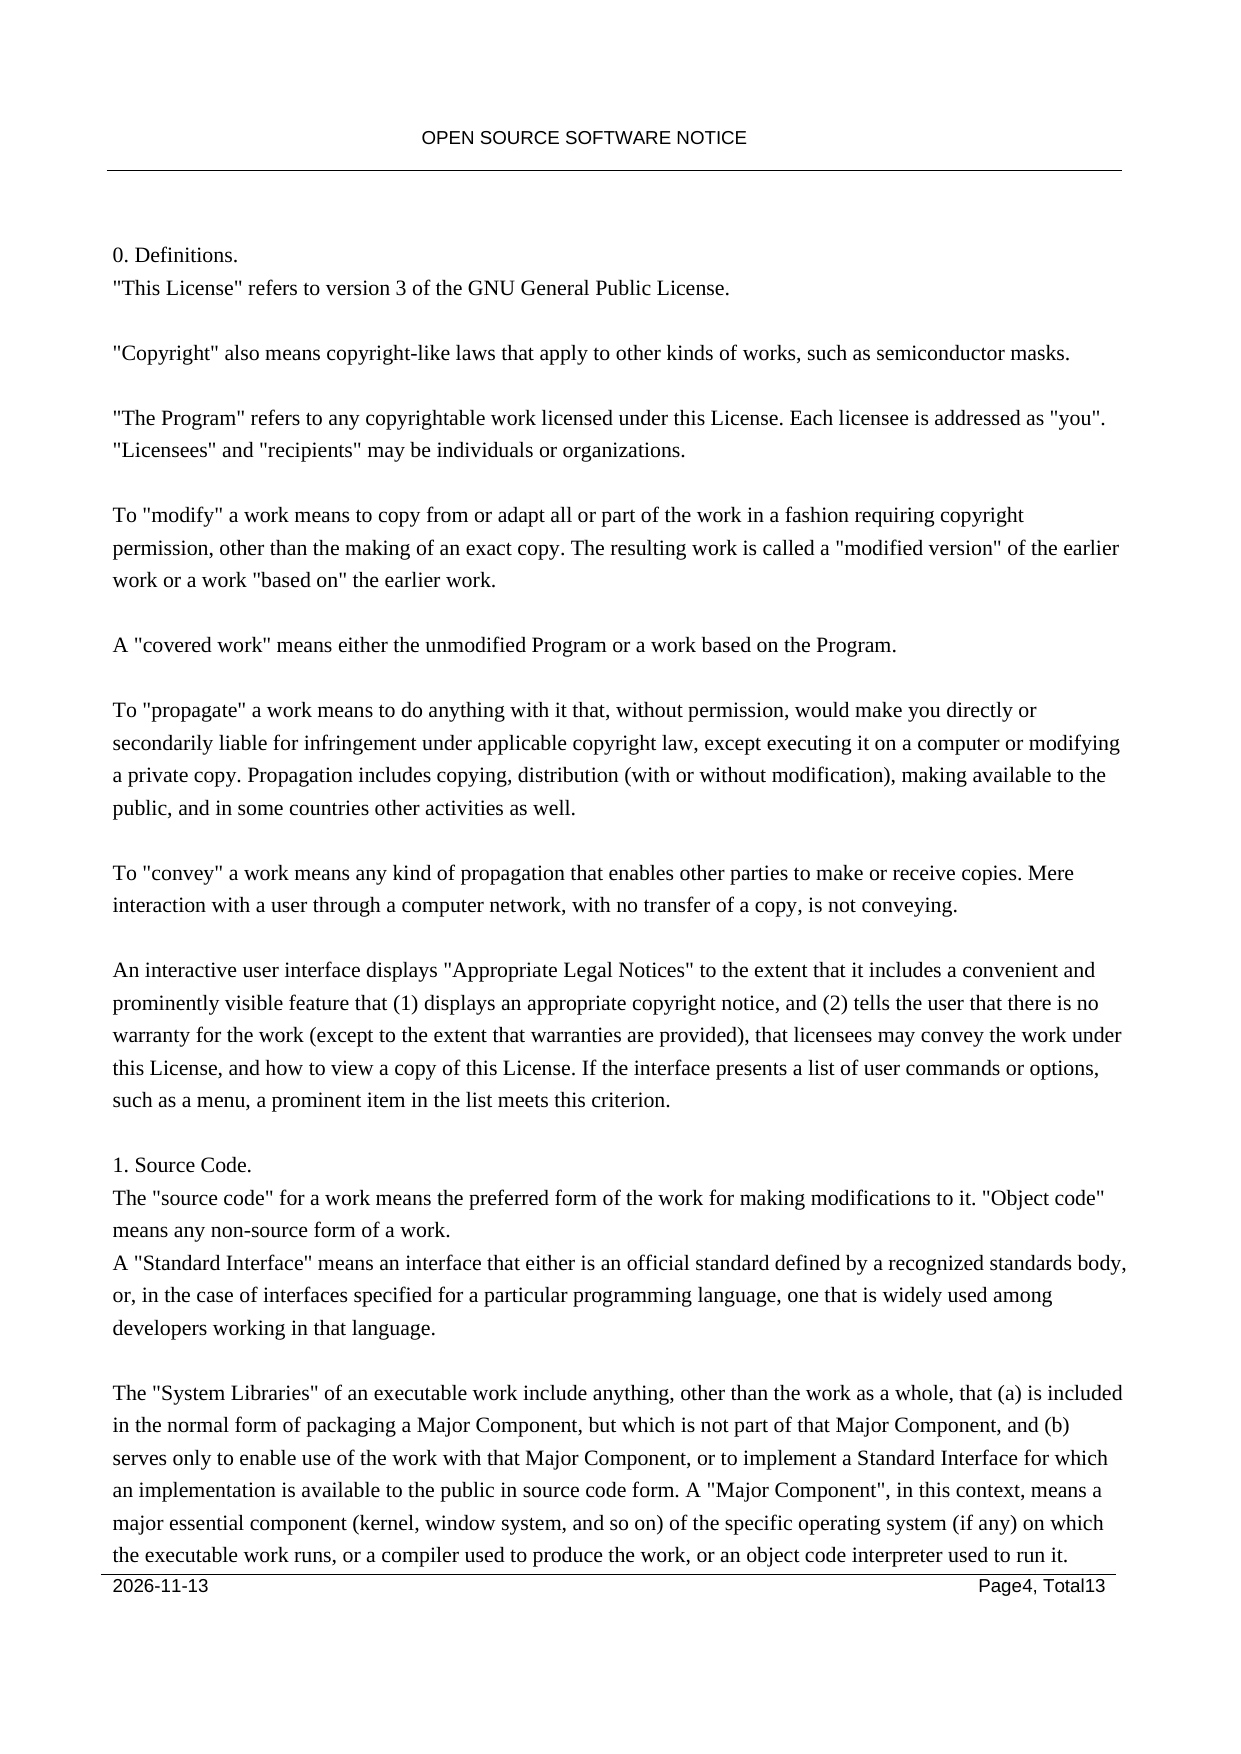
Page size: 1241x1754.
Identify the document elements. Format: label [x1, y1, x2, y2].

text [112, 206, 1128, 1571]
